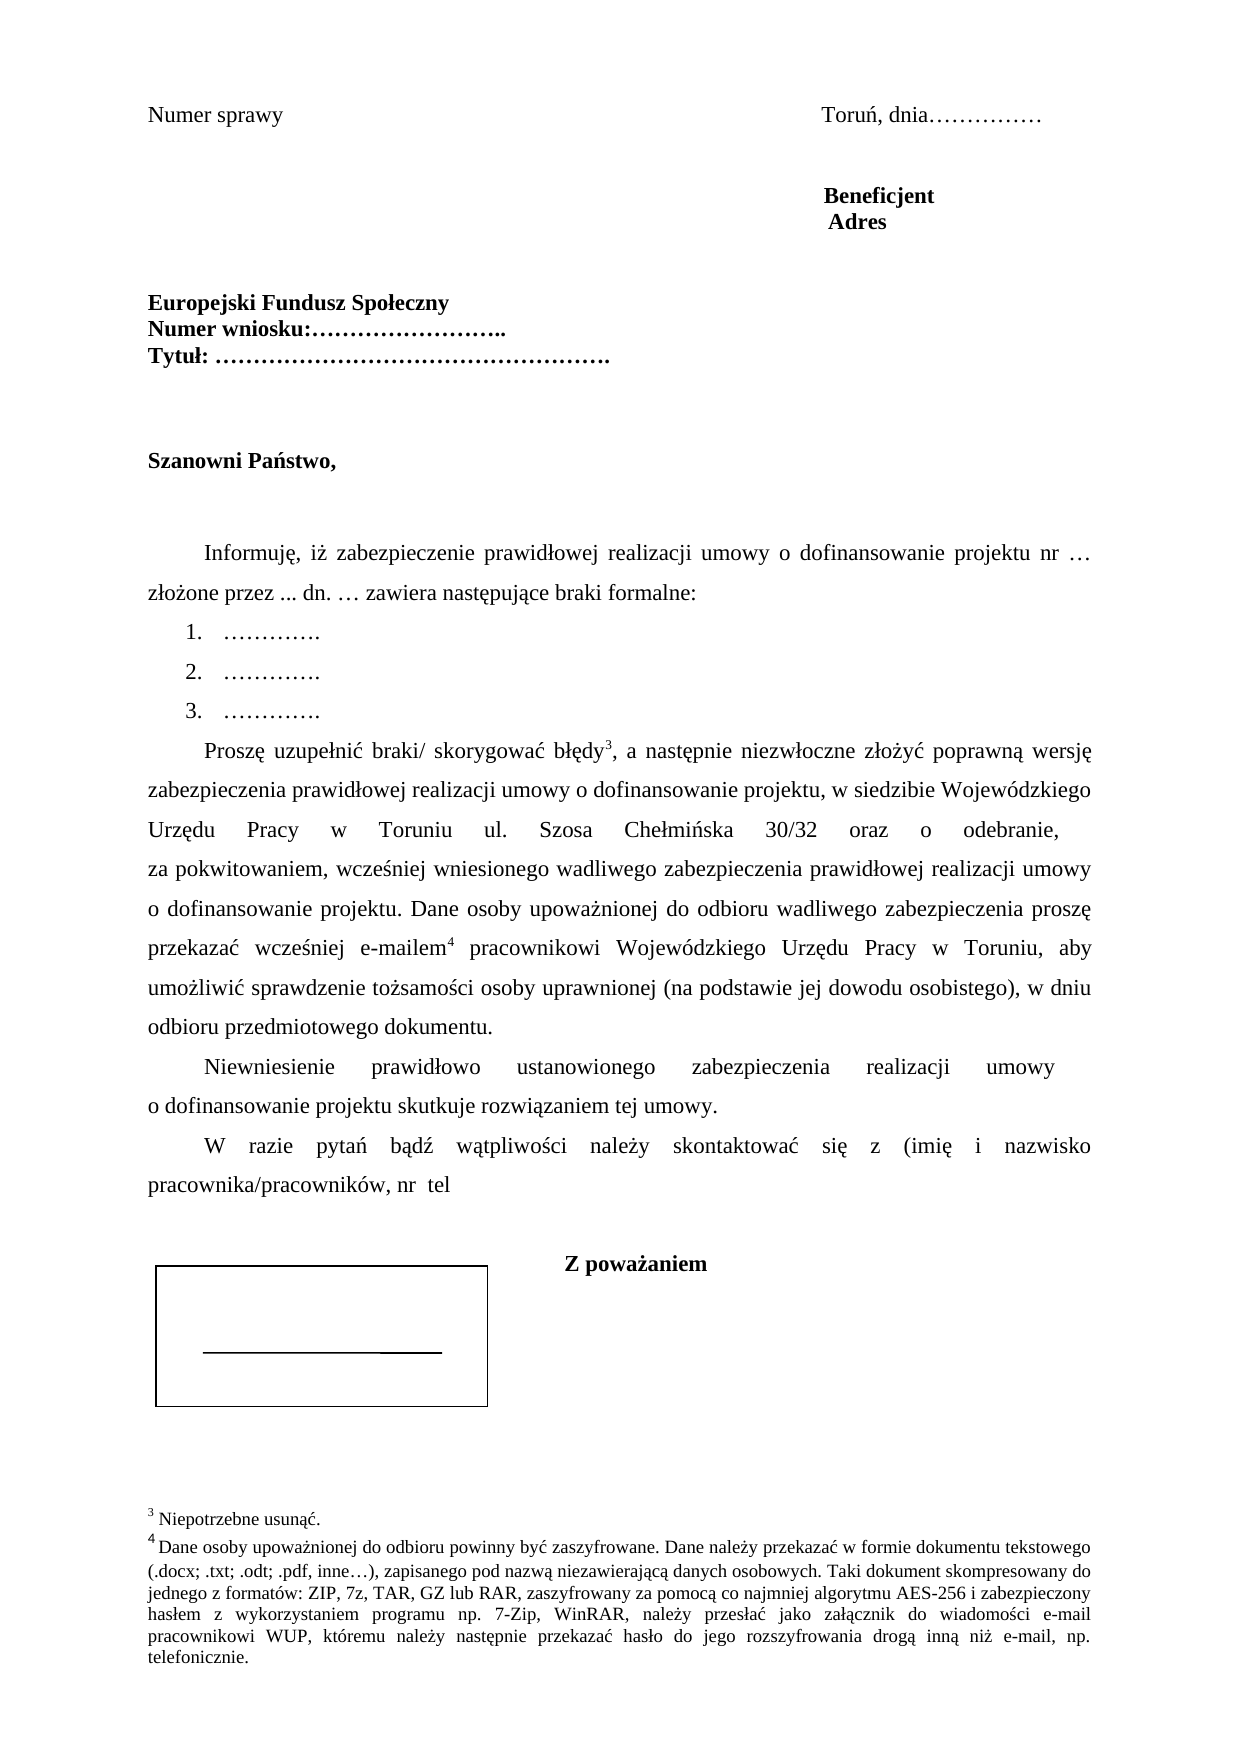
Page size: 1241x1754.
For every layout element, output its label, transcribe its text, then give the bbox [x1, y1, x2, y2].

list …………. [185, 697, 1093, 724]
list …………. [185, 618, 1093, 645]
text Numer sprawy Toruń, dnia…………… [148, 101, 1093, 154]
text Z poważaniem [148, 1250, 1093, 1276]
text Beneficjent [148, 182, 1093, 208]
text Tytuł: ……………………………………………. [148, 342, 1093, 368]
list …………. [185, 658, 1093, 684]
text Proszę uzupełnić braki/ skorygować błędy, a następnie niezwłoczne złożyć poprawną wersję zabezpieczenia prawidłowej realizacji umowy o dofinansowanie projektu, w siedzibie Wojewódzkiego Urzędu Pracy w Toruniu ul. Szosa Chełmińska 30/32 oraz o odebranie, za pokwitowaniem, wcześniej wniesionego wadliwego zabezpieczenia prawidłowej realizacji umowy o dofinansowanie projektu. Dane osoby upoważnionej do odbioru wadliwego zabezpieczenia proszę przekazać wcześniej e-mailem pracownikowi Wojewódzkiego Urzędu Pracy w Toruniu, aby umożliwić sprawdzenie tożsamości osoby uprawnionej (na podstawie jej dowodu osobistego), w dniu odbioru przedmiotowego dokumentu. [148, 737, 1093, 1039]
text Szanowni Państwo, [148, 447, 1093, 474]
text Informuję, iż zabezpieczenie prawidłowej realizacji umowy o dofinansowanie projektu nr … złożone przez ... dn. … zawiera następujące braki formalne: [148, 539, 1093, 605]
text Adres [148, 208, 1093, 235]
text Europejski Fundusz Społeczny [148, 289, 1093, 316]
text Numer wniosku:…………………….. [148, 316, 1093, 342]
text Niewniesienie prawidłowo ustanowionego zabezpieczenia realizacji umowy o dofinansowanie projektu skutkuje rozwiązaniem tej umowy. [148, 1053, 1093, 1118]
text W razie pytań bądź wątpliwości należy skontaktować się z (imię i nazwisko pracownika/pracowników, nr tel [148, 1132, 1093, 1197]
